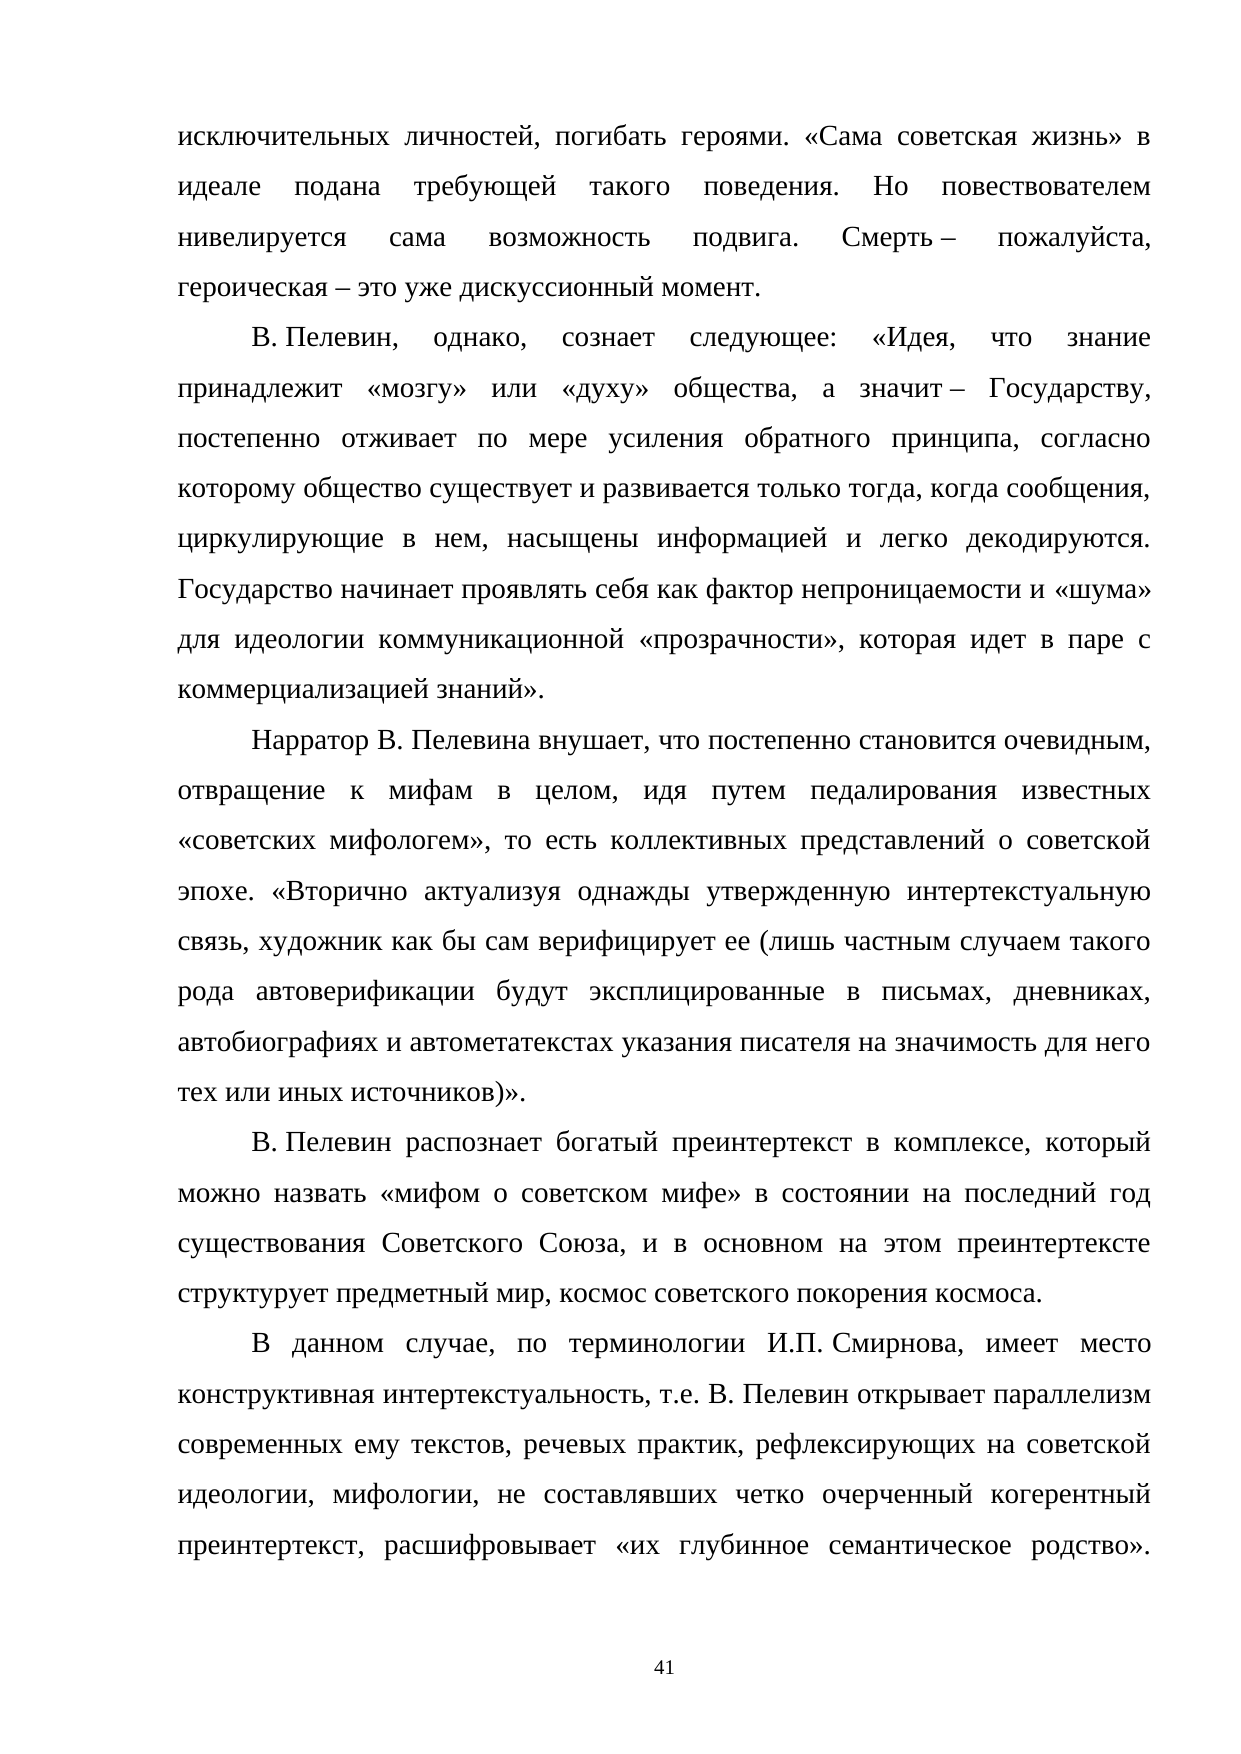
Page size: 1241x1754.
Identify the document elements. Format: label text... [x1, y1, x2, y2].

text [177, 1326, 1152, 1560]
text Нарратор В. Пелевина внушает, что постепенно становится очевидным, отвращение к мифам в целом, идя путем педалирования известных «советских мифологем», то есть коллективных представлений о советской эпохе. «Вторично актуализуя однажды утвержденную интертекстуальную связь, художник как бы сам верифицирует ее (лишь частным случаем такого рода автоверификации будут эксплицированные в письмах, дневниках, автобиографиях и автометатекстах указания писателя на значимость для него тех или иных источников)». [177, 722, 1152, 1108]
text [177, 118, 1152, 303]
text В. Пелевин, однако, сознает следующее: «Идея, что знание принадлежит мозгу или духу общества, а значит – Государству, постепенно отживает по мере усиления обратного принципа, согласно которому общество существует и развивается только тогда, когда сообщения, циркулирующие в нем, насыщены информацией и легко декодируются. Государство начинает проявлять себя как фактор непроницаемости и шума для идеологии коммуникационной прозрачности, которая идет в паре с коммерциализацией знаний». [177, 319, 1152, 705]
text В. Пелевин распознает богатый преинтертекст в комплексе, который можно назвать «мифом о советском мифе» в состоянии на последний год существования Советского Союза, и в основном на этом преинтертексте структурует предметный мир, космос советского покорения космоса. [177, 1124, 1152, 1309]
